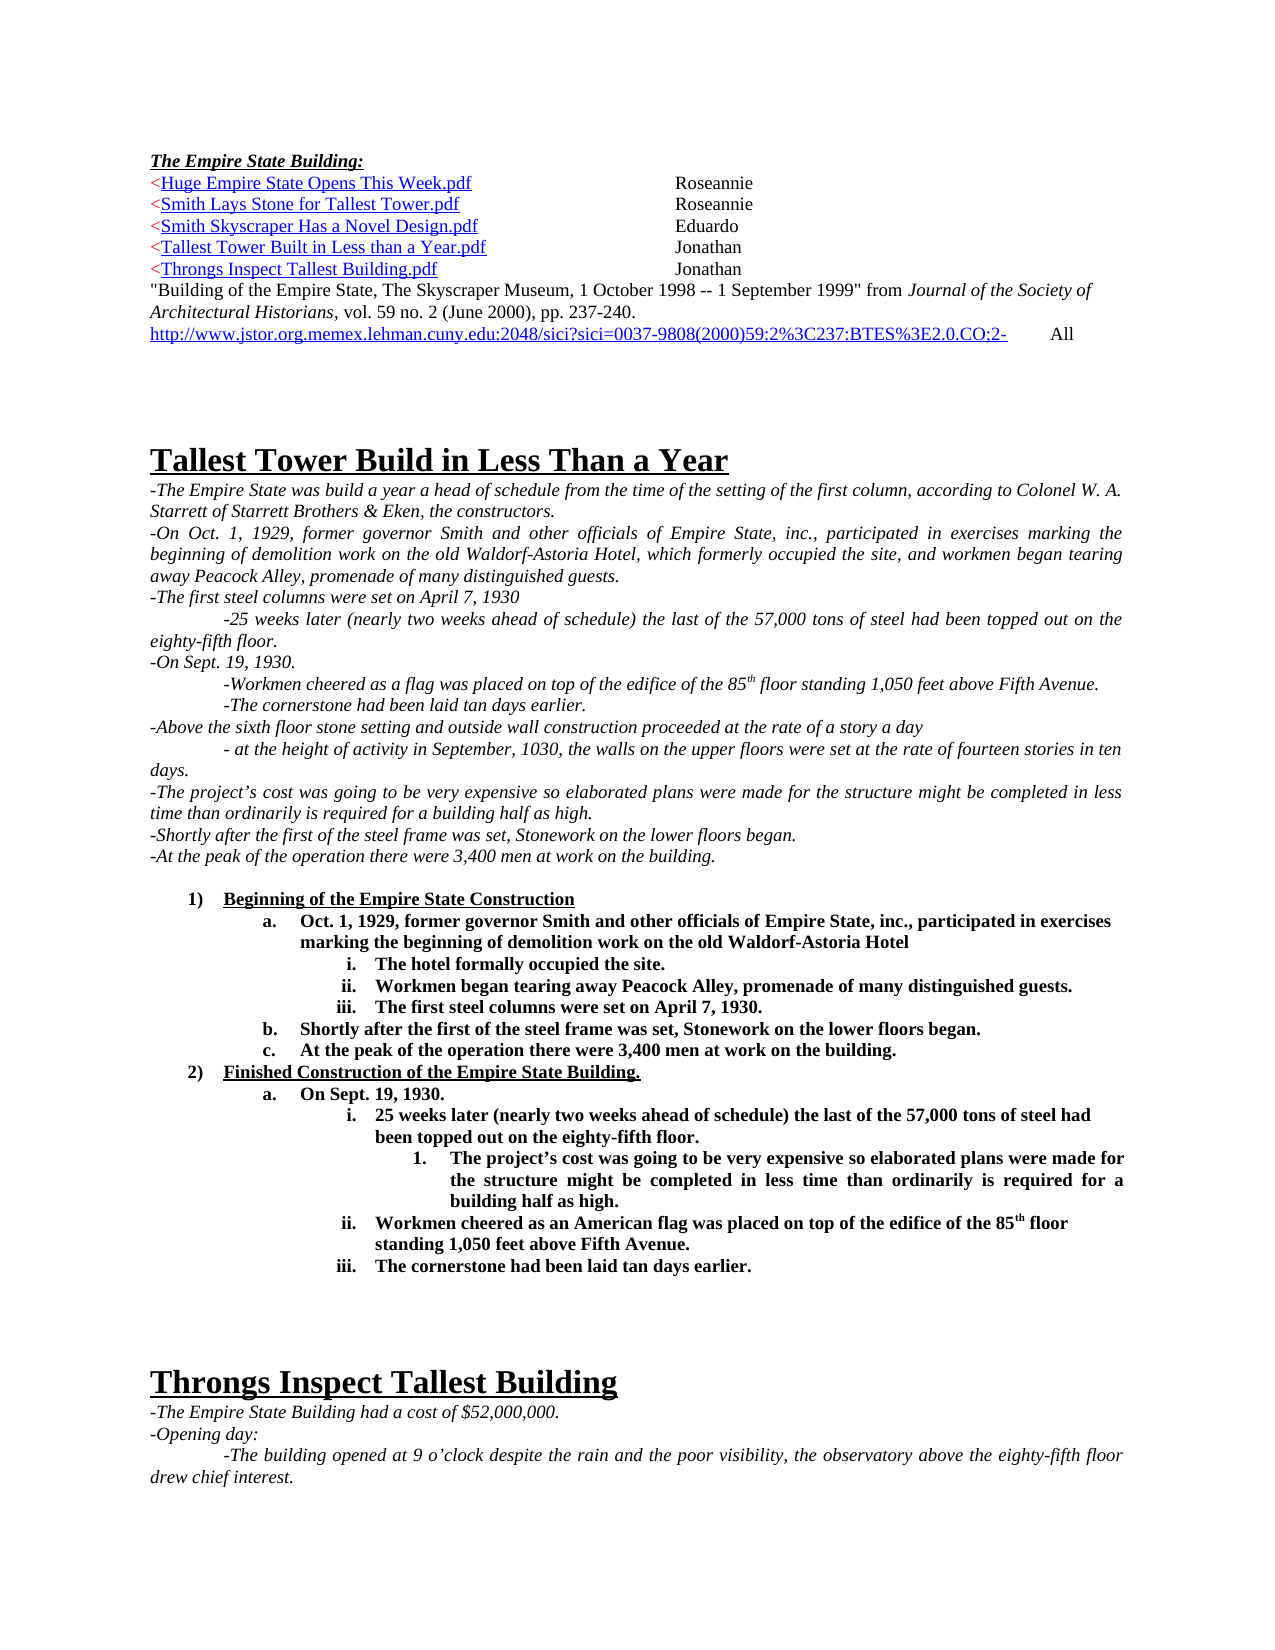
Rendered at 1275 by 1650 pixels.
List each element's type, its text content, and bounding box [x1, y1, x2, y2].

list Workmen began tearing away Peacock Alley, promenade of many distinguished guests. [356, 974, 1125, 996]
list At the peak of the operation there were 3,400 men at work on the building. [262, 1039, 1125, 1061]
list Beginning of the Empire State Construction [187, 888, 1125, 910]
text - at the height of activity in September, 1030, the walls on the upper floors were set at the rate of fourteen stories in ten days. [150, 737, 1125, 781]
text The Empire State Building: <Huge Empire State Opens This Week.pdf Roseannie <Smith Lays Stone for Tallest Tower.pdf Roseannie <Smith Skyscraper Has a Novel Design.pdf Eduardo <Tallest Tower Built in Less than a Year.pdf Jonathan <Throngs Inspect Tallest Building.pdf Jonathan "Building of the Empire State, The Skyscraper Museum, 1 October 1998 -- 1 September 1999" from Journal of the Society of Architectural Historians, vol. 59 no. 2 (June 2000), pp. 237-240. http://www.jstor.org.memex.lehman.cuny.edu:2048/sici?sici=0037-9808(2000)59:2%3C237:BTES%3E2.0.CO;2- All [150, 150, 1125, 344]
text -The first steel columns were set on April 7, 1930 [150, 586, 1125, 608]
list The cornerstone had been laid tan days earlier. [356, 1255, 1125, 1276]
list Shortly after the first of the steel frame was set, Stonework on the lower floors began. [262, 1018, 1125, 1039]
list The first steel columns were set on April 7, 1930. [356, 996, 1125, 1018]
list The hotel formally occupied the site. [356, 953, 1125, 974]
list Oct. 1, 1929, former governor Smith and other officials of Empire State, inc., participated in exercises marking the beginning of demolition work on the old Waldorf-Astoria Hotel [262, 910, 1125, 953]
text -On Oct. 1, 1929, former governor Smith and other officials of Empire State, inc., participated in exercises marking the beginning of demolition work on the old Waldorf-Astoria Hotel, which formerly occupied the site, and workmen began tearing away Peacock Alley, promenade of many distinguished guests. [150, 522, 1125, 586]
list 25 weeks later (nearly two weeks ahead of schedule) the last of the 57,000 tons of steel had been topped out on the eighty-fifth floor. [356, 1104, 1125, 1147]
list Workmen cheered as an American flag was placed on top of the edifice of the 85th floor standing 1,050 feet above Fifth Avenue. [356, 1212, 1125, 1255]
text Tallest Tower Build in Less Than a Year [150, 440, 1125, 479]
text -Shortly after the first of the steel frame was set, Stonework on the lower floors began. [150, 824, 1125, 845]
text Throngs Inspect Tallest Building [150, 1363, 1125, 1401]
text -Workmen cheered as a flag was placed on top of the edifice of the 85th floor standing 1,050 feet above Fifth Avenue. [150, 673, 1125, 694]
text -Opening day: [150, 1423, 1125, 1444]
list The project’s cost was going to be very expensive so elaborated plans were made for the structure might be completed in less time than ordinarily is required for a building half as high. [412, 1147, 1125, 1212]
list On Sept. 19, 1930. [262, 1082, 1125, 1104]
text -Above the sixth floor stone setting and outside wall construction proceeded at the rate of a story a day [150, 716, 1125, 737]
text -The Empire State was build a year a head of schedule from the time of the setting of the first column, according to Colonel W. A. Starrett of Starrett Brothers & Eken, the constructors. [150, 479, 1125, 522]
list Finished Construction of the Empire State Building. [187, 1061, 1125, 1082]
text -The Empire State Building had a cost of $52,000,000. [150, 1401, 1125, 1423]
text -The cornerstone had been laid tan days earlier. [150, 694, 1125, 716]
text -25 weeks later (nearly two weeks ahead of schedule) the last of the 57,000 tons of steel had been topped out on the eighty-fifth floor. [150, 608, 1125, 651]
text -On Sept. 19, 1930. [150, 651, 1125, 673]
text -At the peak of the operation there were 3,400 men at work on the building. [150, 845, 1125, 867]
text -The building opened at 9 o’clock despite the rain and the poor visibility, the observatory above the eighty-fifth floor drew chief interest. [150, 1444, 1125, 1487]
text -The project’s cost was going to be very expensive so elaborated plans were made for the structure might be completed in less time than ordinarily is required for a building half as high. [150, 781, 1125, 824]
